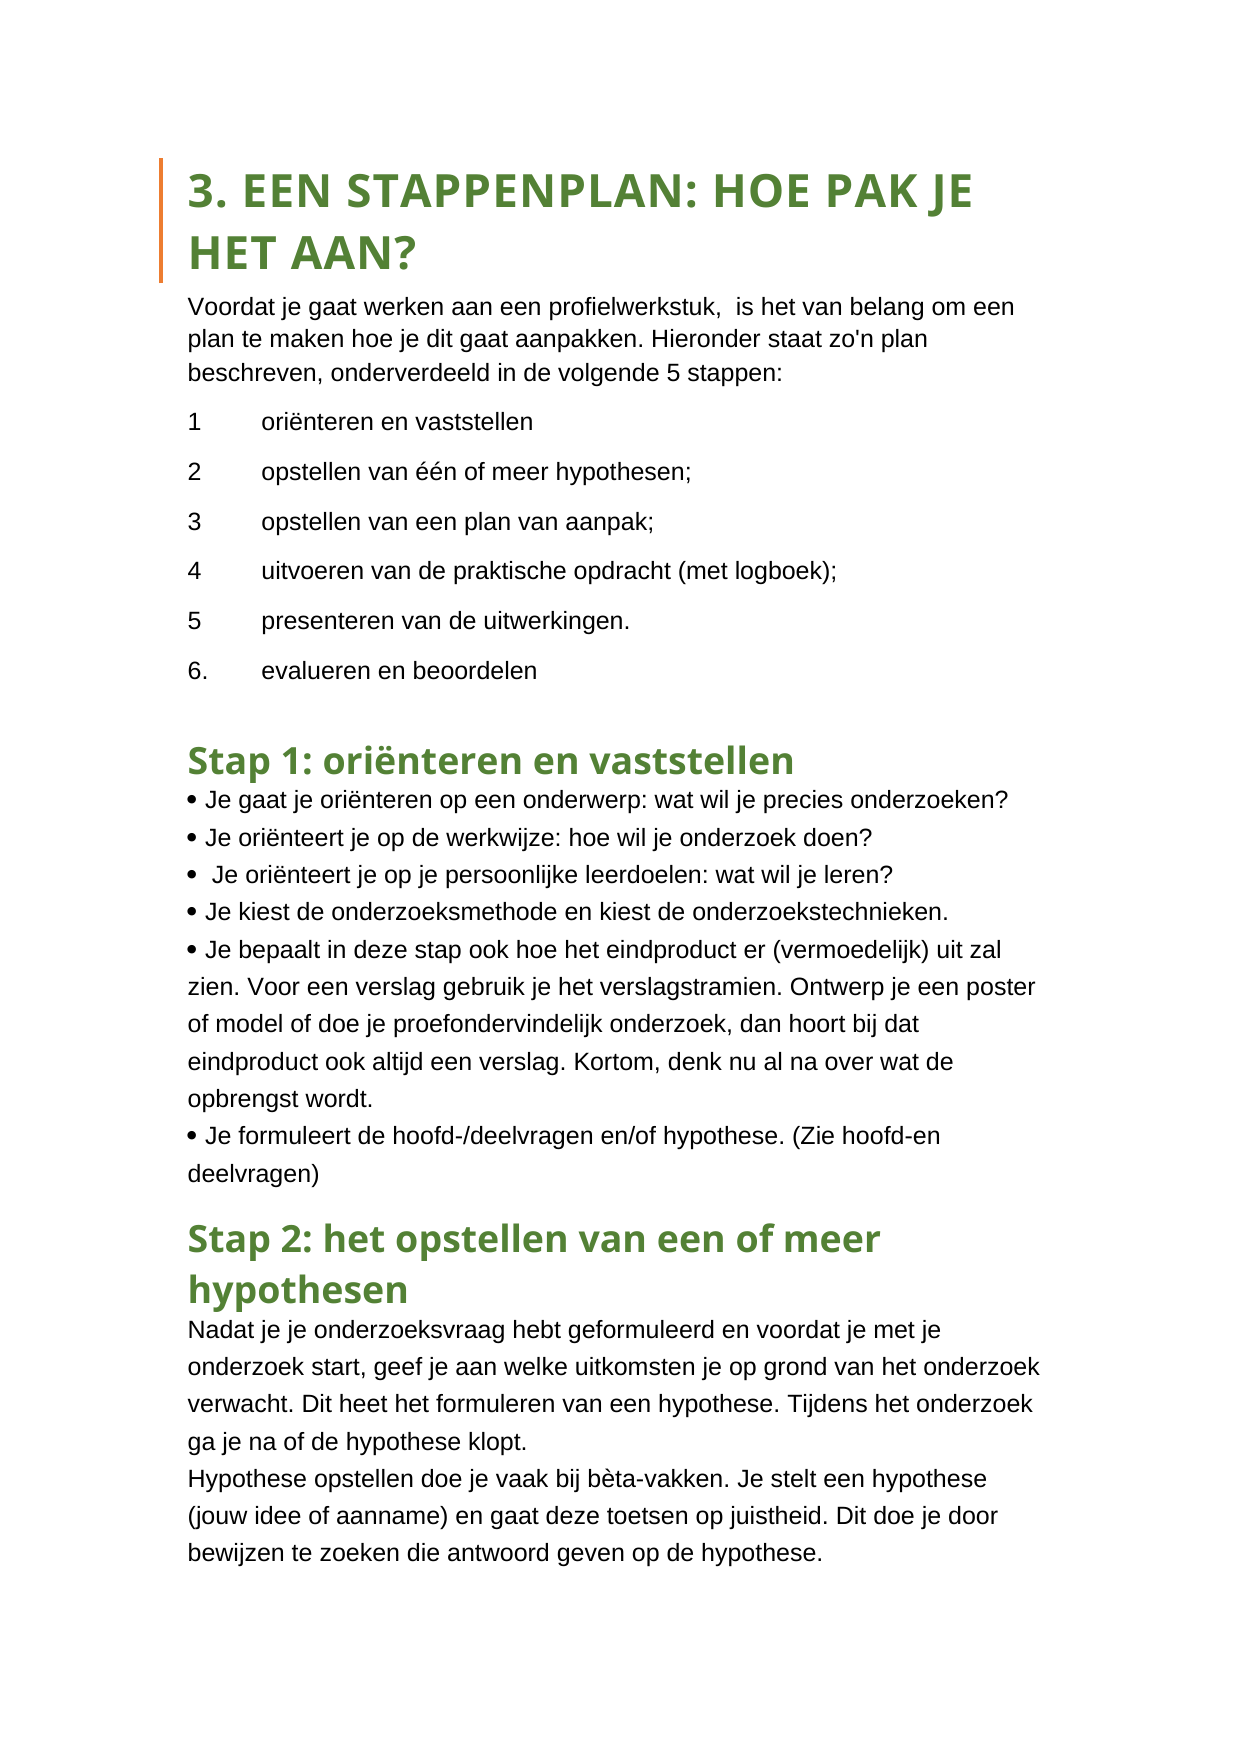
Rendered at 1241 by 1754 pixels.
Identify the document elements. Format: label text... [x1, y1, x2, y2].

text 2 opstellen van één of meer hypothesen; [187, 457, 1053, 486]
text 5 presenteren van de uitwerkingen. [187, 606, 1053, 635]
text 6. evalueren en beoordelen [187, 656, 1053, 684]
subtitle Stap 2: het opstellen van een of meer hypothesen [187, 1213, 1053, 1315]
text 4 uitvoeren van de praktische opdracht (met logboek); [187, 556, 1053, 585]
text Nadat je je onderzoeksvraag hebt geformuleerd en voordat je met je onderzoek start, geef je aan welke uitkomsten je op grond van het onderzoek verwacht. Dit heet het formuleren van een hypothese. Tijdens het onderzoek ga je na of de hypothese klopt. Hypothese opstellen doe je vaak bij bèta-vakken. Je stelt een hypothese (jouw idee of aanname) en gaat deze toetsen op juistheid. Dit doe je door bewijzen te zoeken die antwoord geven op de hypothese. [187, 1315, 1053, 1567]
subtitle 3. Een stappenplan: hoe pak je het aan? [163, 158, 1053, 283]
text 1 oriënteren en vaststellen [187, 407, 1053, 436]
text Voordat je gaat werken aan een profielwerkstuk, is het van belang om een plan te maken hoe je dit gaat aanpakken. Hieronder staat zo'n plan beschreven, onderverdeeld in de volgende 5 stappen: [187, 291, 1053, 386]
text 3 opstellen van een plan van aanpak; [187, 507, 1053, 535]
text Je gaat je oriënteren op een onderwerp: wat wil je precies onderzoeken? Je oriënteert je op de werkwijze: hoe wil je onderzoek doen? Je oriënteert je op je persoonlijke leerdoelen: wat wil je leren? Je kiest de onderzoeksmethode en kiest de onderzoekstechnieken. Je bepaalt in deze stap ook hoe het eindproduct er (vermoedelijk) uit zal zien. Voor een verslag gebruik je het verslagstramien. Ontwerp je een poster of model of doe je proefondervindelijk onderzoek, dan hoort bij dat eindproduct ook altijd een verslag. Kortom, denk nu al na over wat de opbrengst wordt. Je formuleert de hoofd-/deelvragen en/of hypothese. (Zie hoofd-en deelvragen) [187, 785, 1053, 1187]
subtitle Stap 1: oriënteren en vaststellen [187, 734, 1053, 785]
